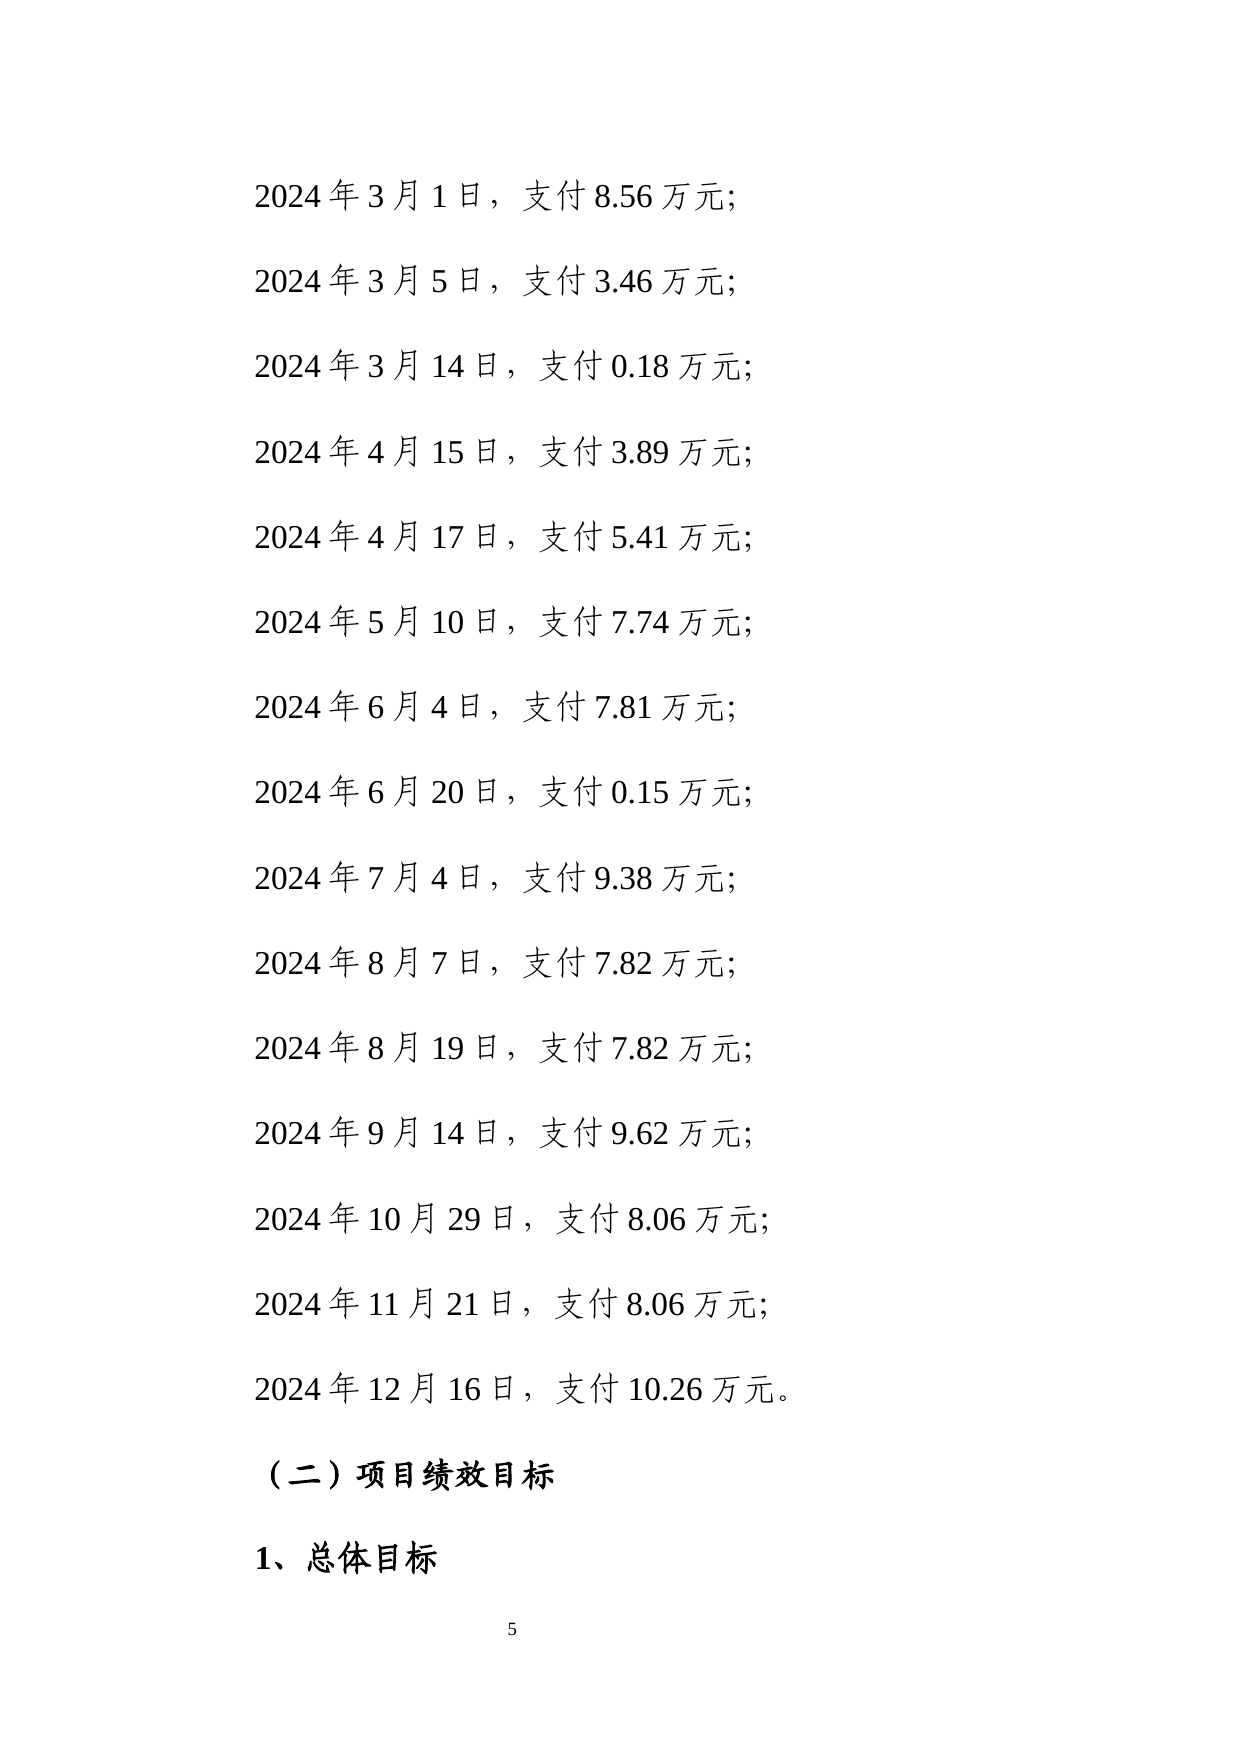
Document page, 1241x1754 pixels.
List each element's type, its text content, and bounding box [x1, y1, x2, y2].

text 2024年9月14日，支付9.62万元； [187, 1099, 1053, 1164]
text 1、总体目标 [187, 1524, 1053, 1589]
text 2024年5月10日，支付7.74万元； [187, 588, 1053, 653]
text 2024年10月29日，支付8.06万元； [187, 1184, 1053, 1249]
text 2024年4月17日，支付5.41万元； [187, 503, 1053, 568]
text 2024年7月4日，支付9.38万元； [187, 844, 1053, 909]
text 2024年4月15日，支付3.89万元； [187, 418, 1053, 483]
text 2024年8月7日，支付7.82万元； [187, 929, 1053, 994]
text 2024年3月5日，支付3.46万元； [187, 247, 1053, 312]
text 2024年12月16日，支付10.26万元。 [187, 1355, 1053, 1420]
text 2024年6月4日，支付7.81万元； [187, 673, 1053, 738]
text 2024年3月1日，支付8.56万元； [187, 162, 1053, 227]
text 2024年6月20日，支付0.15万元； [187, 758, 1053, 823]
text 2024年8月19日，支付7.82万元； [187, 1014, 1053, 1079]
subtitle （二）项目绩效目标 [187, 1440, 1053, 1505]
text 2024年3月14日，支付0.18万元； [187, 332, 1053, 397]
text 2024年11月21日，支付8.06万元； [187, 1270, 1053, 1335]
